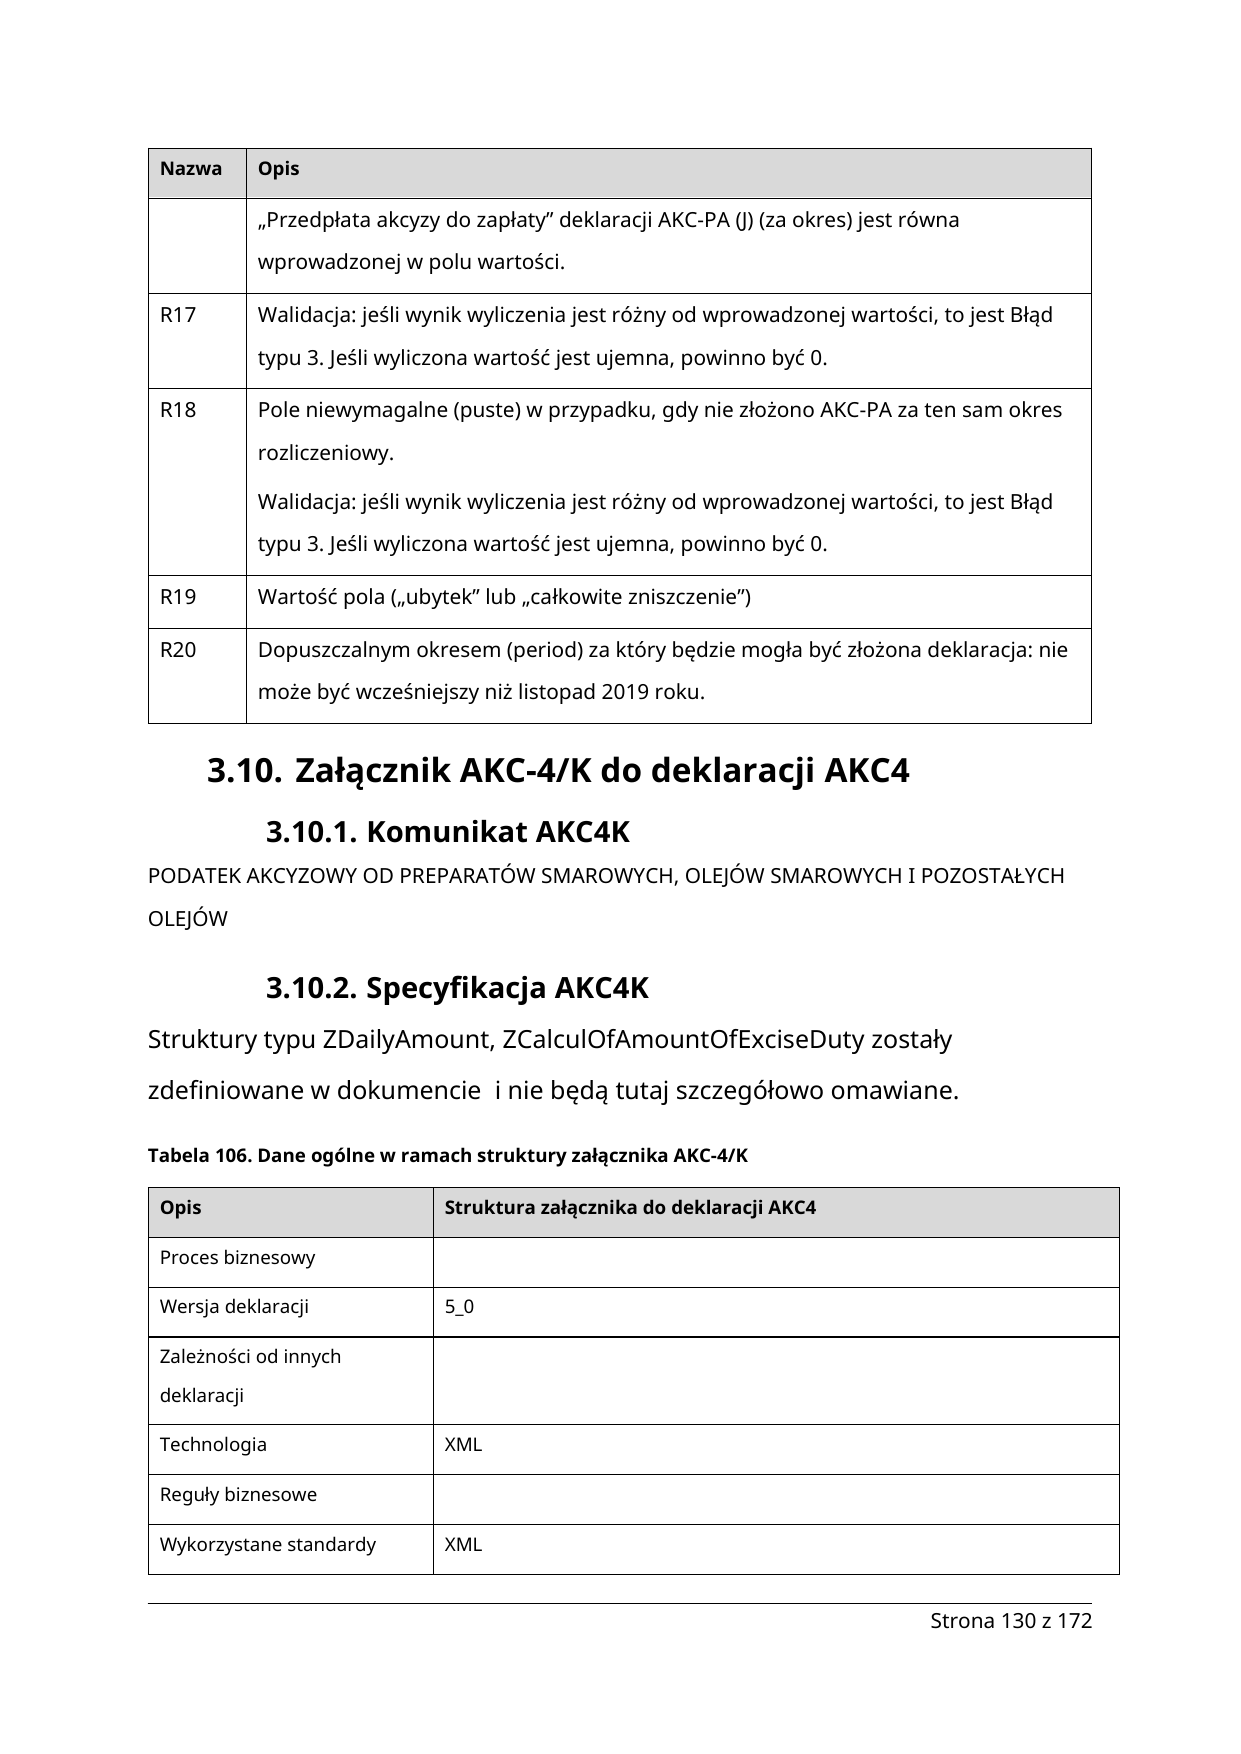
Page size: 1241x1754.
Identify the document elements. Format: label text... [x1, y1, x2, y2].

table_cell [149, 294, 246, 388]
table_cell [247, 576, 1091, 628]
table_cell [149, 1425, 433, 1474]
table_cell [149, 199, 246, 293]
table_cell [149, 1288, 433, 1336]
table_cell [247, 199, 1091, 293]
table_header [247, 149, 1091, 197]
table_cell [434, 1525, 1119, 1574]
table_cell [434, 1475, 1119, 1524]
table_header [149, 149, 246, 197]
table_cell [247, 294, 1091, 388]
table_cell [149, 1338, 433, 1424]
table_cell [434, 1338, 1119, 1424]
subtitle Komunikat AKC4K [266, 816, 1092, 849]
subtitle Załącznik AKC-4/K do deklaracji AKC4 [207, 749, 1092, 791]
subtitle Specyfikacja AKC4K [266, 972, 1092, 1005]
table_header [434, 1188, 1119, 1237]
text Struktury typu ZDailyAmount, ZCalculOfAmountOfExciseDuty zostały zdefiniowane w dokumencie A1 i nie będą tutaj szczegółowo omawiane. [148, 1022, 1092, 1107]
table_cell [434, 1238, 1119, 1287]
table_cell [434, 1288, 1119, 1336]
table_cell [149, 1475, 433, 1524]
text PODATEK AKCYZOWY OD PREPARATÓW SMAROWYCH, OLEJÓW SMAROWYCH I POZOSTAŁYCH OLEJÓW [148, 861, 1092, 932]
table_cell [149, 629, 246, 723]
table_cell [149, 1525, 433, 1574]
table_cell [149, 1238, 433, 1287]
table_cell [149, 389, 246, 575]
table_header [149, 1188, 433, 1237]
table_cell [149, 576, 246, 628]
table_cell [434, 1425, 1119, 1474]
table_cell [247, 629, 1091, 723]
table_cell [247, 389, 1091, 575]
